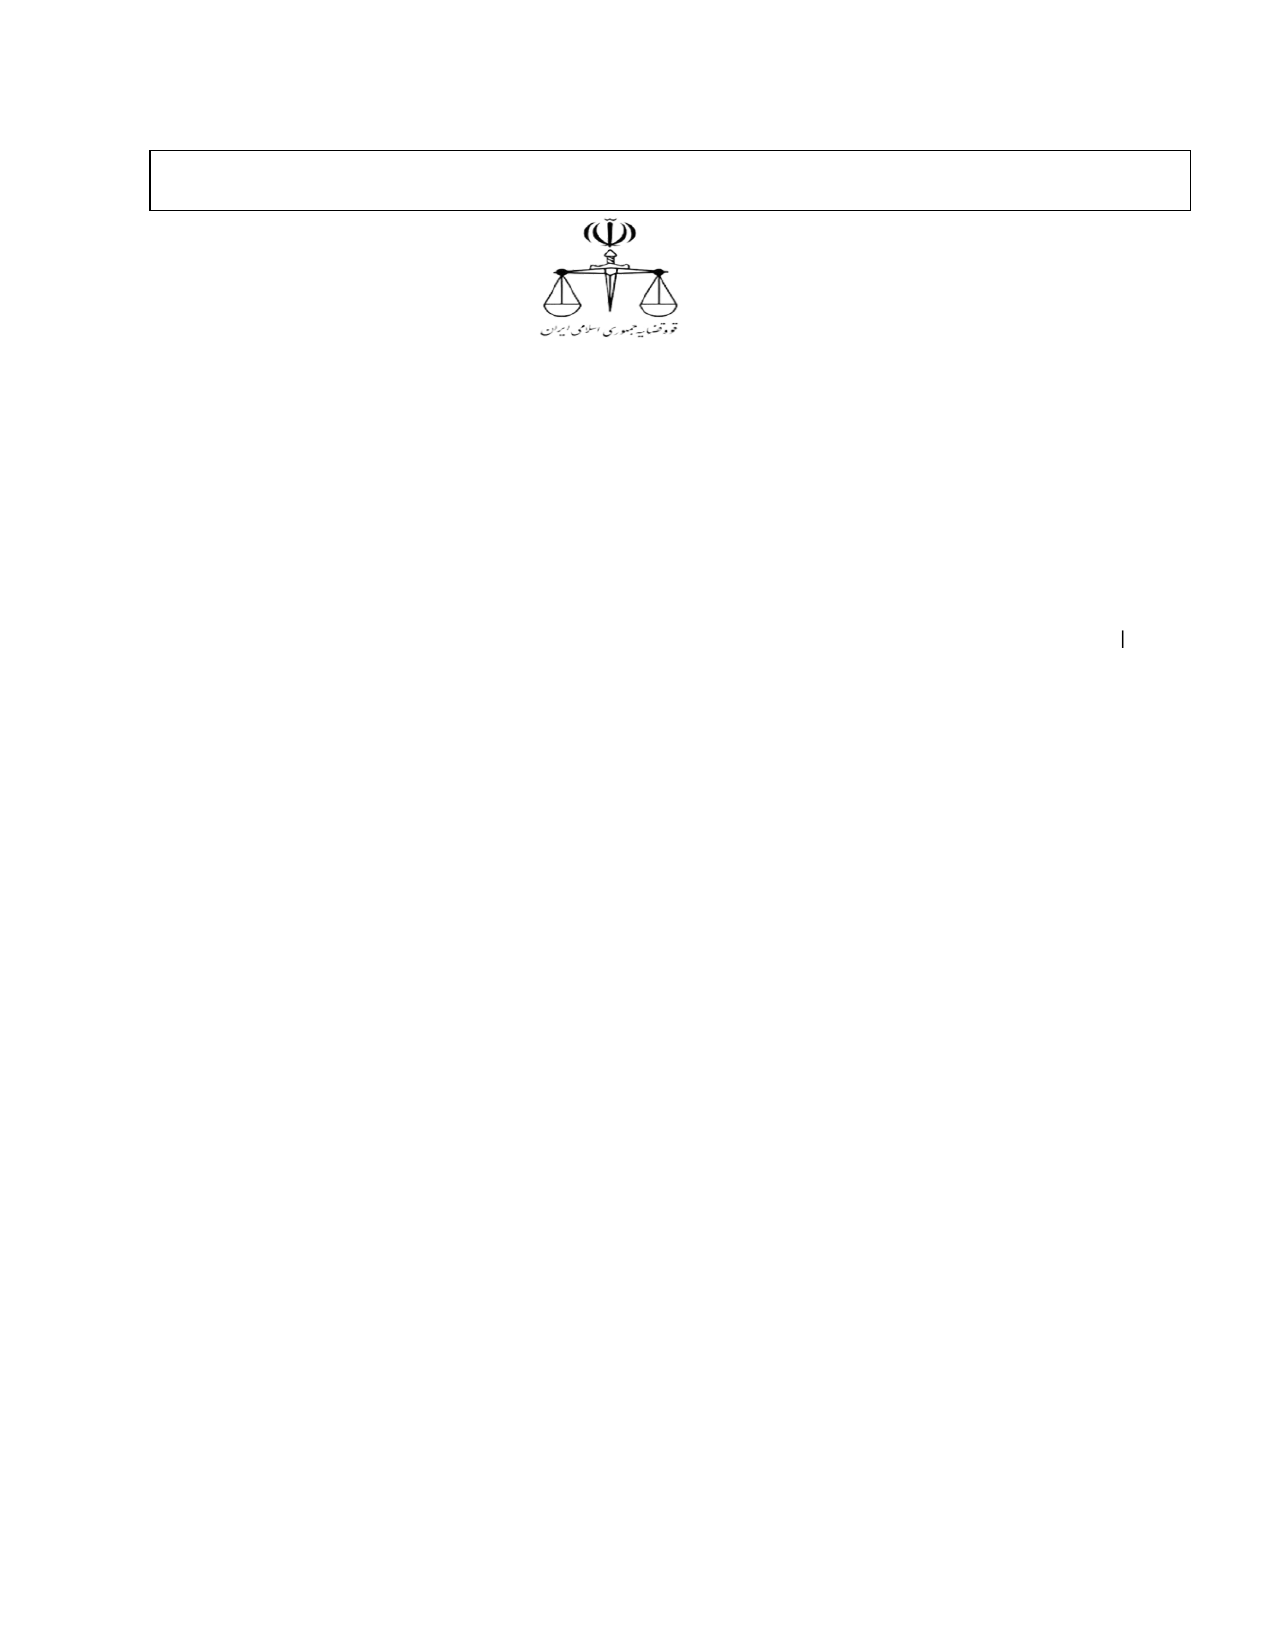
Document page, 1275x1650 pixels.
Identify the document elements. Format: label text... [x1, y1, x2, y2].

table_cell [151, 151, 1190, 210]
picture [463, 210, 752, 342]
text | [150, 627, 1125, 649]
